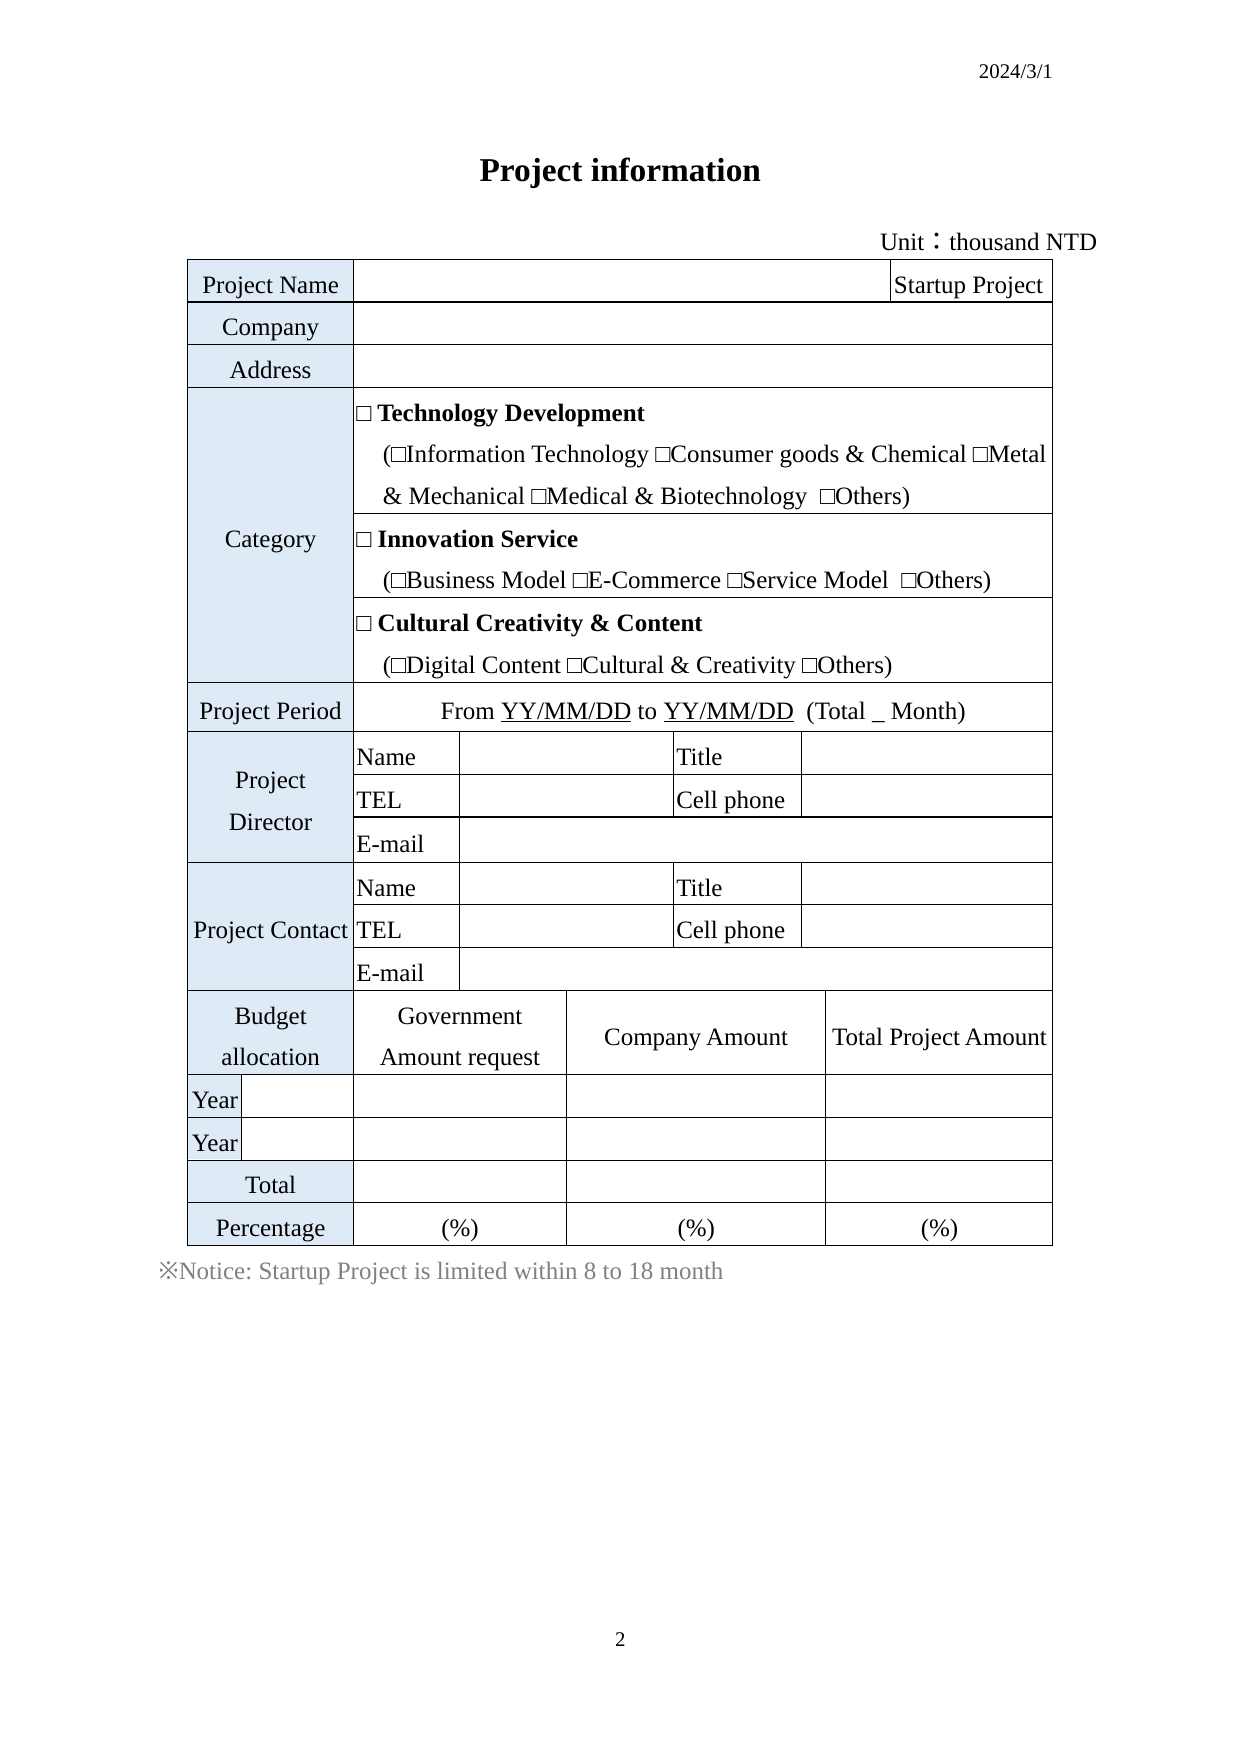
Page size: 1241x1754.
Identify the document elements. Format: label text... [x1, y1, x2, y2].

table_cell [460, 775, 673, 816]
table_cell Project Period [188, 683, 353, 731]
table_cell □ Cultural Creativity & Content (□Digital Content □Cultural & Creativity □Others) [354, 598, 1052, 682]
table_cell [802, 732, 1052, 774]
table_cell Government Amount request [354, 991, 566, 1074]
table_cell [460, 905, 673, 947]
table_cell □ Technology Development (□Information Technology □Consumer goods & Chemical □Metal & Mechanical □Medical & Biotechnology □Others) [354, 388, 1052, 513]
table_cell □ Innovation Service (□Business Model □E-Commerce □Service Model □Others) [354, 514, 1052, 597]
table_cell [354, 303, 1052, 344]
table_cell Project Contact [188, 863, 353, 990]
table_cell Address [188, 345, 353, 387]
table_cell (%) [567, 1203, 825, 1245]
table_cell Name [354, 863, 459, 904]
table_cell Year [188, 1118, 241, 1159]
text Unit：thousand NTD [187, 217, 1097, 259]
table_cell [802, 775, 1052, 816]
table_cell Total Project Amount [826, 991, 1052, 1074]
table_cell TEL [354, 905, 459, 947]
table_cell Budget allocation [188, 991, 353, 1074]
table_cell (%) [826, 1203, 1052, 1245]
table_cell [826, 1118, 1052, 1159]
table_cell Cell phone [674, 905, 801, 947]
text Project information [187, 150, 1053, 188]
table_cell [354, 1075, 566, 1117]
table_header Project Name [188, 260, 353, 301]
table_cell [567, 1161, 825, 1202]
table_cell Percentage [188, 1203, 353, 1245]
table_cell (%) [354, 1203, 566, 1245]
table_cell TEL [354, 775, 459, 816]
table_cell [567, 1075, 825, 1117]
table_cell Name [354, 732, 459, 774]
table_cell E-mail [354, 818, 459, 862]
table_cell [826, 1161, 1052, 1202]
table_cell Total [188, 1161, 353, 1202]
table_cell From YY/MM/DD to YY/MM/DD (Total _ Month) [354, 683, 1052, 731]
text ※Notice: Startup Project is limited within 8 to 18 month [158, 1246, 1053, 1288]
table_header Startup Project [891, 260, 1052, 301]
table_cell [460, 732, 673, 774]
table_cell Title [674, 732, 801, 774]
table_cell [460, 863, 673, 904]
table_cell [354, 1161, 566, 1202]
table_cell E-mail [354, 948, 459, 990]
table_cell Cell phone [674, 775, 801, 816]
table_cell [242, 1118, 353, 1159]
table_cell [354, 345, 1052, 387]
table_cell [460, 948, 1052, 990]
table_cell Category [188, 388, 353, 682]
table_cell Title [674, 863, 801, 904]
table_cell [242, 1075, 353, 1117]
table_cell [802, 905, 1052, 947]
table_cell [354, 1118, 566, 1159]
table_cell [567, 1118, 825, 1159]
table_cell Company [188, 303, 353, 344]
table_cell [826, 1075, 1052, 1117]
table_cell Project Director [188, 732, 353, 862]
table_cell Year [188, 1075, 241, 1117]
table_cell Company Amount [567, 991, 825, 1074]
table_cell [460, 818, 1052, 862]
table_cell [802, 863, 1052, 904]
table_header [354, 260, 890, 301]
